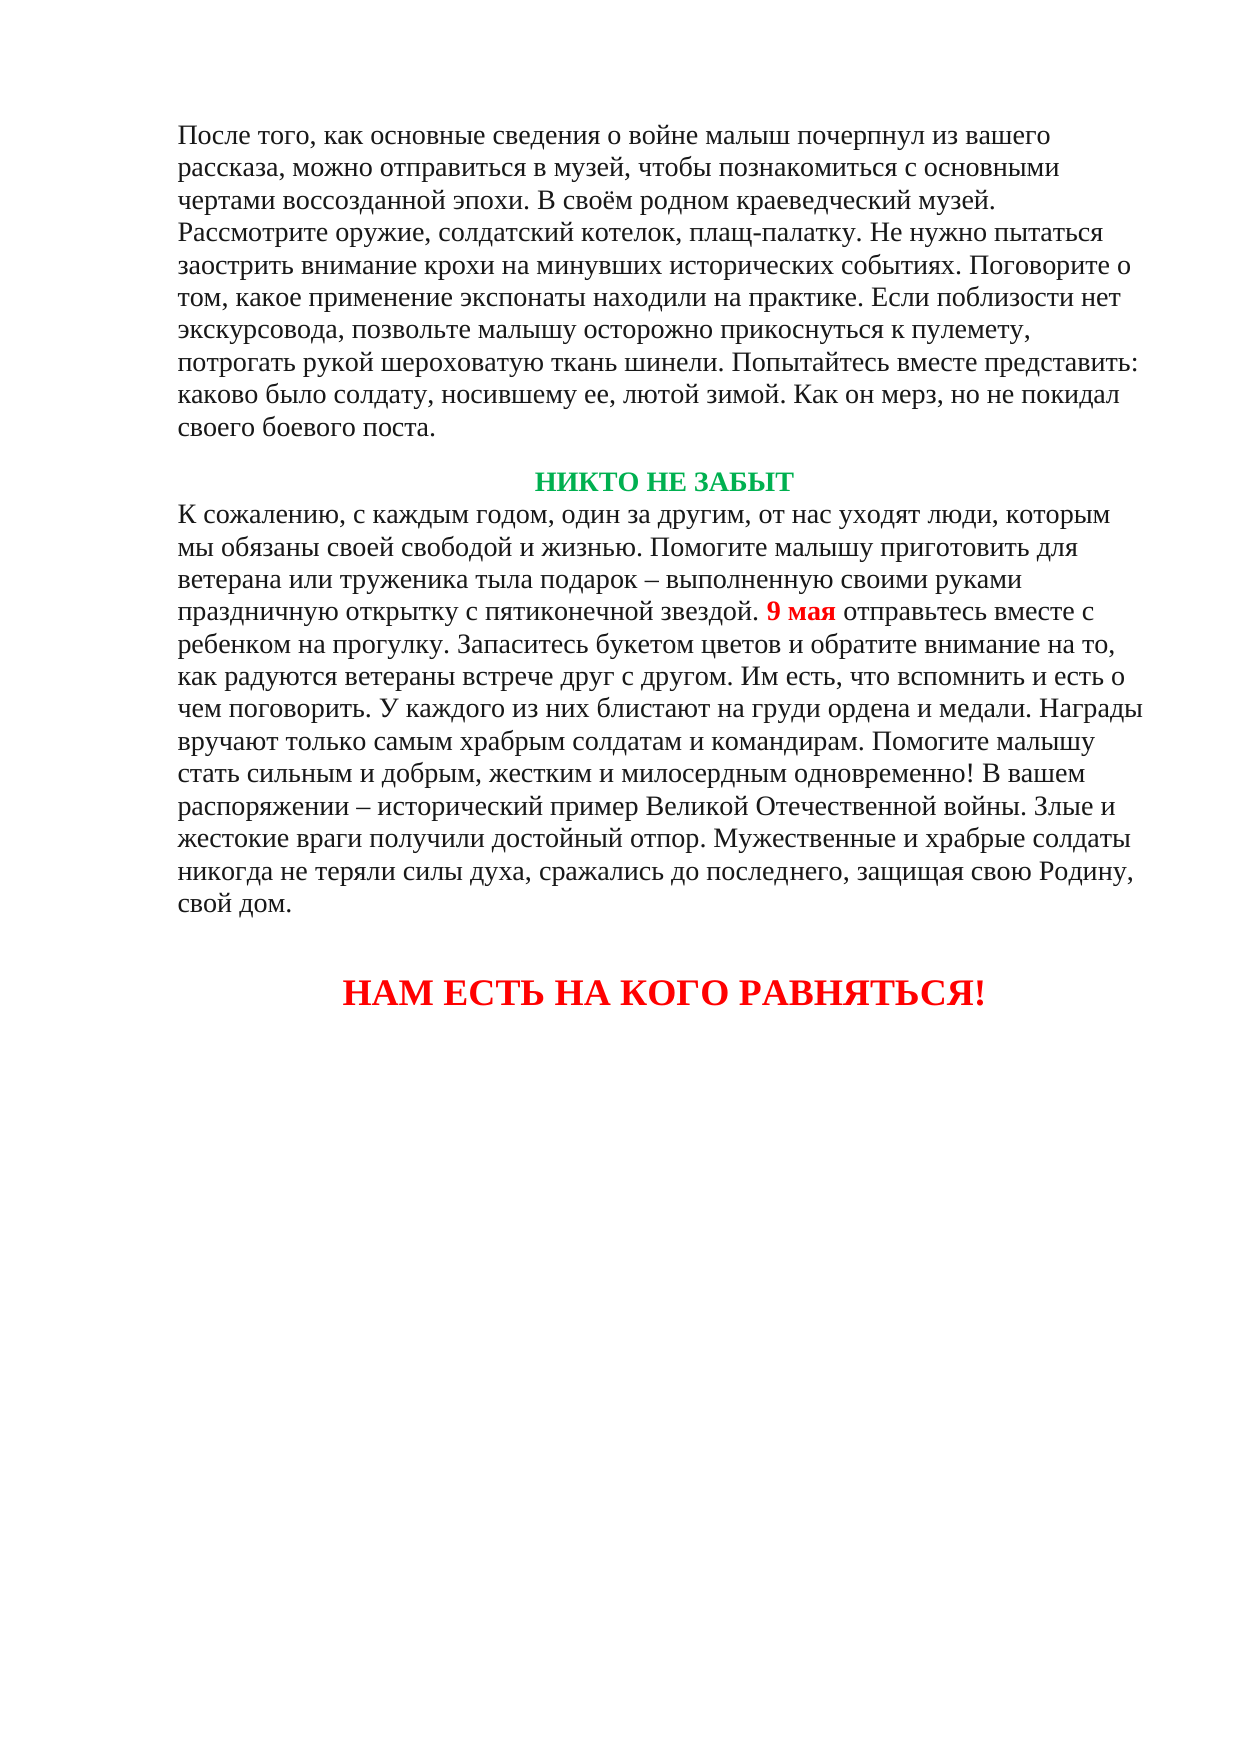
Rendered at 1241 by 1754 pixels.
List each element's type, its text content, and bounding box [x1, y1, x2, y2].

text НИКТО НЕ ЗАБЫТ [177, 465, 1152, 497]
text НАМ ЕСТЬ НА КОГО РАВНЯТЬСЯ! [177, 970, 1152, 1013]
text После того, как основные сведения о войне малыш почерпнул из вашего рассказа, можно отправиться в музей, чтобы познакомиться с основными чертами воссозданной эпохи. В своём родном краеведческий музей. Рассмотрите оружие, солдатский котелок, плащ-палатку. Не нужно пытаться заострить внимание крохи на минувших исторических событиях. Поговорите о том, какое применение экспонаты находили на практике. Если поблизости нет экскурсовода, позвольте малышу осторожно прикоснуться к пулемету, потрогать рукой шероховатую ткань шинели. Попытайтесь вместе представить: каково было солдату, носившему ее, лютой зимой. Как он мерз, но не покидал своего боевого поста. [177, 118, 1152, 442]
text К сожалению, с каждым годом, один за другим, от нас уходят люди, которым мы обязаны своей свободой и жизнью. Помогите малышу приготовить для ветерана или труженика тыла подарок – выполненную своими руками праздничную открытку с пятиконечной звездой. 9 мая отправьтесь вместе с ребенком на прогулку. Запаситесь букетом цветов и обратите внимание на то, как радуются ветераны встрече друг с другом. Им есть, что вспомнить и есть о чем поговорить. У каждого из них блистают на груди ордена и медали. Награды вручают только самым храбрым солдатам и командирам. Помогите малышу стать сильным и добрым, жестким и милосердным одновременно! В вашем распоряжении – исторический пример Великой Отечественной войны. Злые и жестокие враги получили достойный отпор. Мужественные и храбрые солдаты никогда не теряли силы духа, сражались до последнего, защищая свою Родину, свой дом. [177, 497, 1152, 918]
